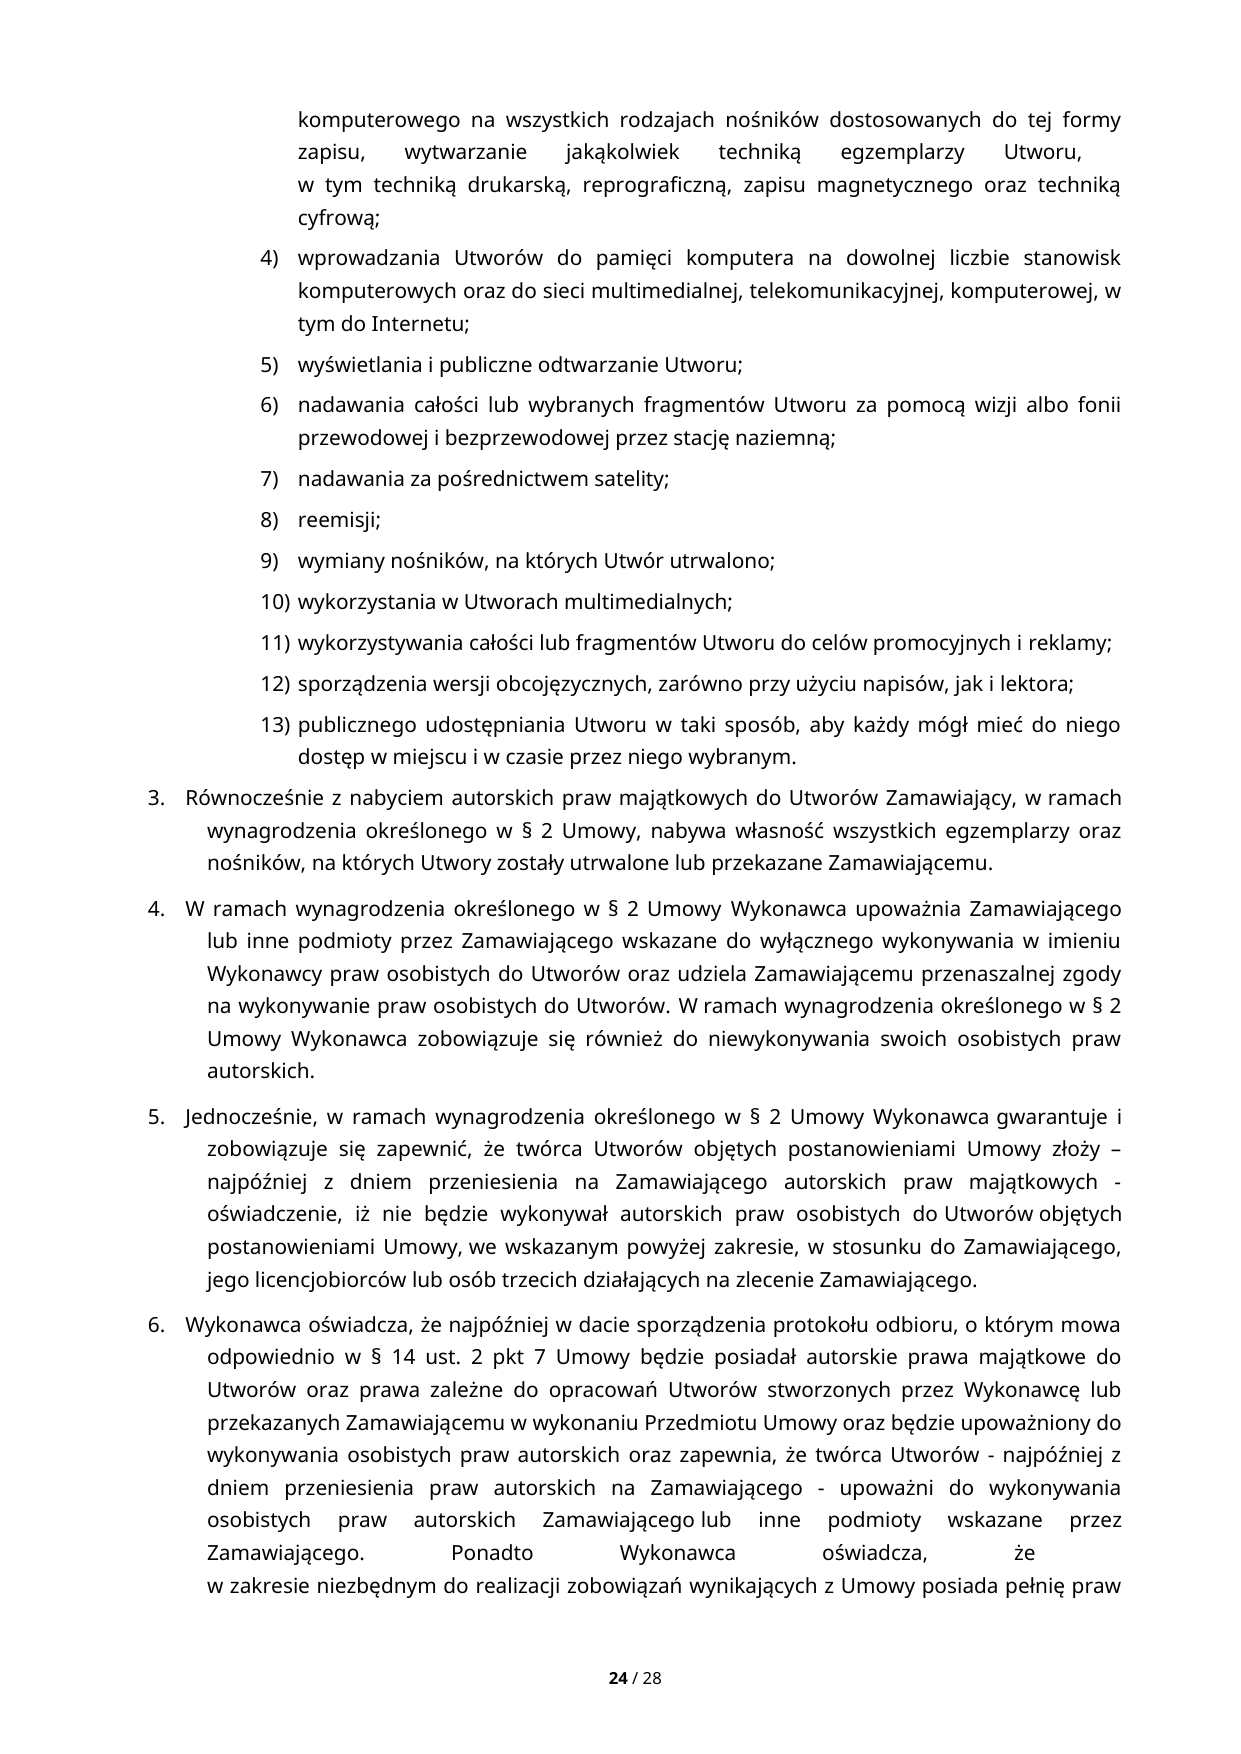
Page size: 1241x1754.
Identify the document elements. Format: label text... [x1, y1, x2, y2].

list wykorzystania w Utworach multimedialnych; [260, 587, 1122, 615]
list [260, 105, 1122, 231]
list W ramach wynagrodzenia określonego w § 2 Umowy Wykonawca upoważnia Zamawiającego lub inne podmioty przez Zamawiającego wskazane do wyłącznego wykonywania w imieniu Wykonawcy praw osobistych do Utworów oraz udziela Zamawiającemu przenaszalnej zgody na wykonywanie praw osobistych do Utworów. W ramach wynagrodzenia określonego w § 2 Umowy Wykonawca zobowiązuje się również do niewykonywania swoich osobistych praw autorskich. [148, 894, 1122, 1085]
list nadawania za pośrednictwem satelity; [260, 464, 1122, 493]
list publicznego udostępniania Utworu w taki sposób, aby każdy mógł mieć do niego dostęp w miejscu i w czasie przez niego wybranym. [260, 710, 1122, 771]
list wyświetlania i publiczne odtwarzanie Utworu; [260, 350, 1122, 378]
list Jednocześnie, w ramach wynagrodzenia określonego w § 2 Umowy Wykonawca gwarantuje i zobowiązuje się zapewnić, że twórca Utworów objętych postanowieniami Umowy złoży – najpóźniej z dniem przeniesienia na Zamawiającego autorskich praw majątkowych - oświadczenie, iż nie będzie wykonywał autorskich praw osobistych do Utworów objętych postanowieniami Umowy, we wskazanym powyżej zakresie, w stosunku do Zamawiającego, jego licencjobiorców lub osób trzecich działających na zlecenie Zamawiającego. [148, 1102, 1122, 1293]
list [148, 1310, 1122, 1599]
list reemisji; [260, 505, 1122, 533]
list wprowadzania Utworów do pamięci komputera na dowolnej liczbie stanowisk komputerowych oraz do sieci multimedialnej, telekomunikacyjnej, komputerowej, w tym do Internetu; [260, 243, 1122, 337]
list wymiany nośników, na których Utwór utrwalono; [260, 546, 1122, 574]
list sporządzenia wersji obcojęzycznych, zarówno przy użyciu napisów, jak i lektora; [260, 669, 1122, 697]
list wykorzystywania całości lub fragmentów Utworu do celów promocyjnych i reklamy; [260, 628, 1122, 656]
list nadawania całości lub wybranych fragmentów Utworu za pomocą wizji albo fonii przewodowej i bezprzewodowej przez stację naziemną; [260, 391, 1122, 452]
list Równocześnie z nabyciem autorskich praw majątkowych do Utworów Zamawiający, w ramach wynagrodzenia określonego w § 2 Umowy, nabywa własność wszystkich egzemplarzy oraz nośników, na których Utwory zostały utrwalone lub przekazane Zamawiającemu. [148, 783, 1122, 877]
